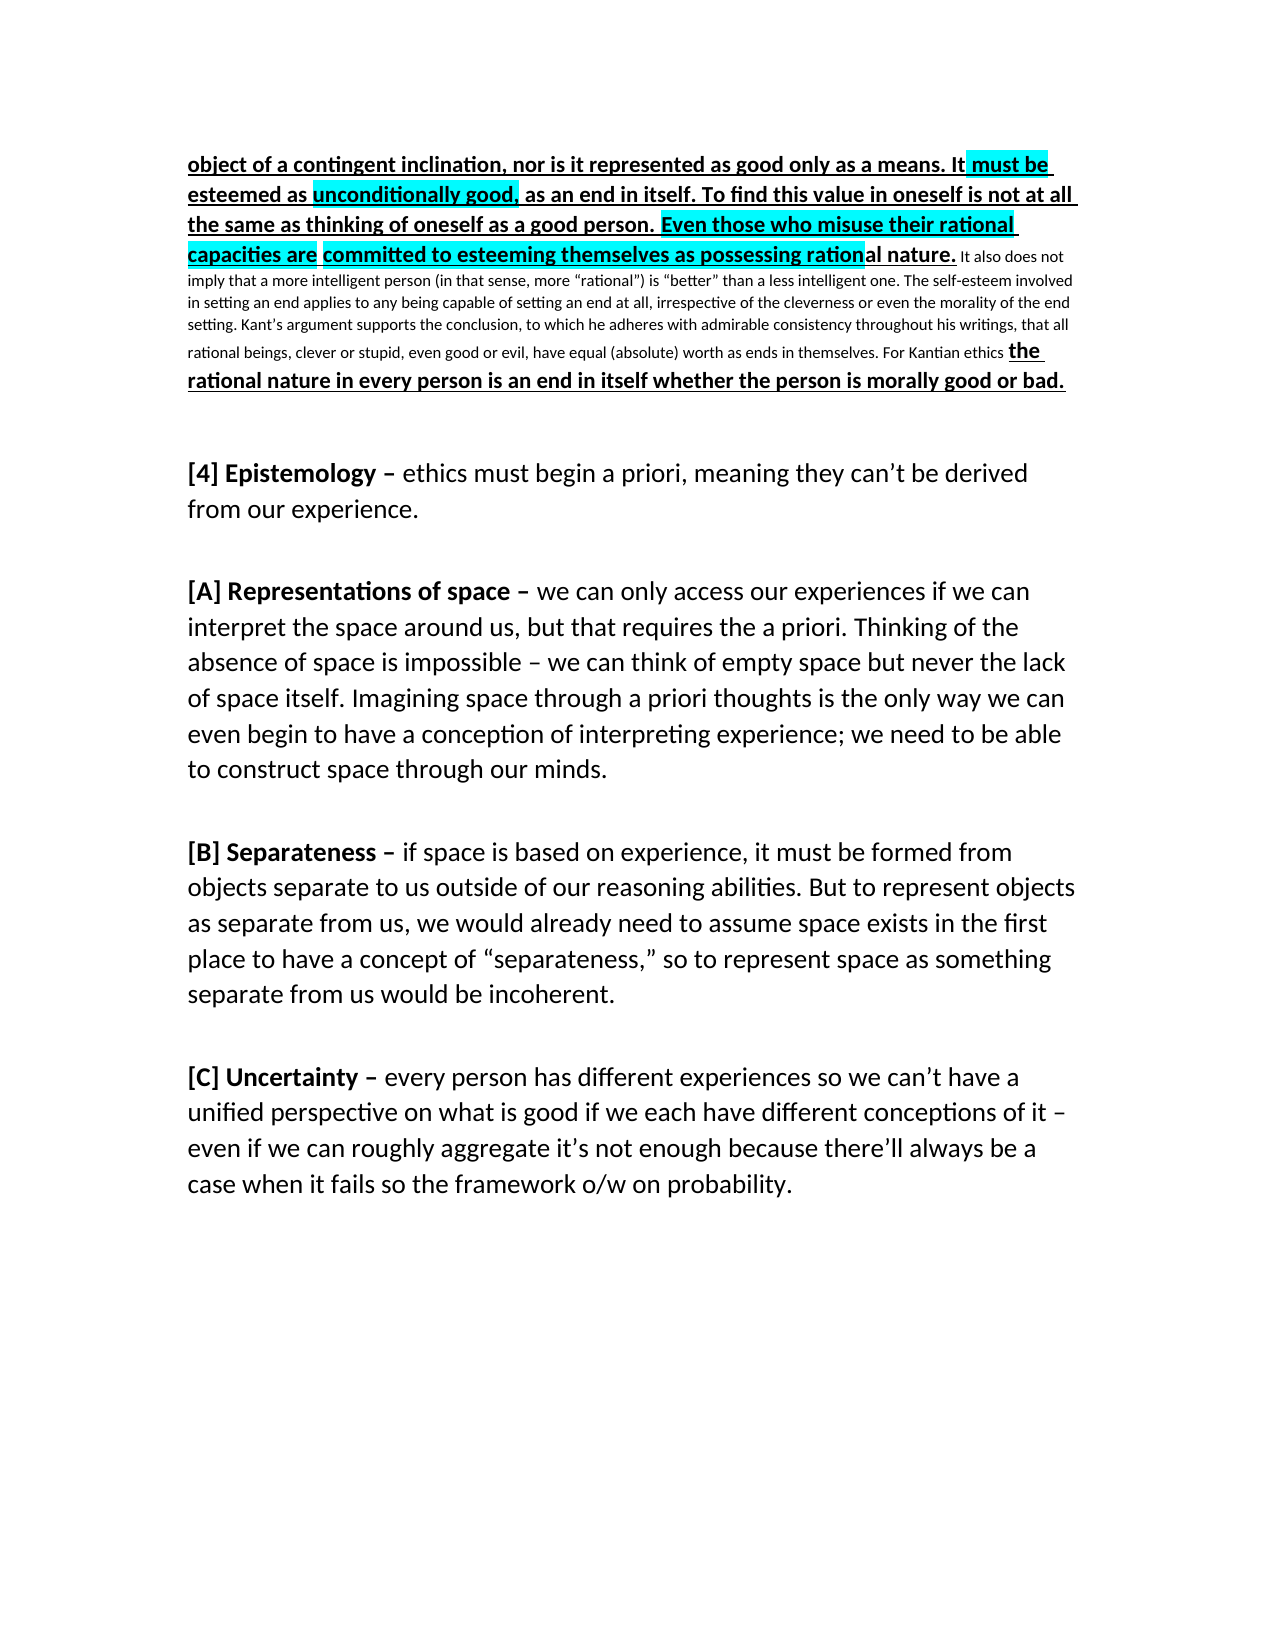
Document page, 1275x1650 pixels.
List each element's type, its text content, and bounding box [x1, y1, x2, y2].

subtitle [C] Uncertainty – every person has different experiences so we can’t have a unified perspective on what is good if we each have different conceptions of it – even if we can roughly aggregate it’s not enough because there’ll always be a case when it fails so the framework o/w on probability. [187, 1060, 1087, 1200]
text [187, 150, 1087, 395]
subtitle [4] Epistemology – ethics must begin a priori, meaning they can’t be derived from our experience. [187, 456, 1087, 525]
subtitle [A] Representations of space – we can only access our experiences if we can interpret the space around us, but that requires the a priori. Thinking of the absence of space is impossible – we can think of empty space but never the lack of space itself. Imagining space through a priori thoughts is the only way we can even begin to have a conception of interpreting experience; we need to be able to construct space through our minds. [187, 574, 1087, 786]
subtitle [B] Separateness – if space is based on experience, it must be formed from objects separate to us outside of our reasoning abilities. But to represent objects as separate from us, we would already need to assume space exists in the first place to have a concept of “separateness,” so to represent space as something separate from us would be incoherent. [187, 835, 1087, 1011]
